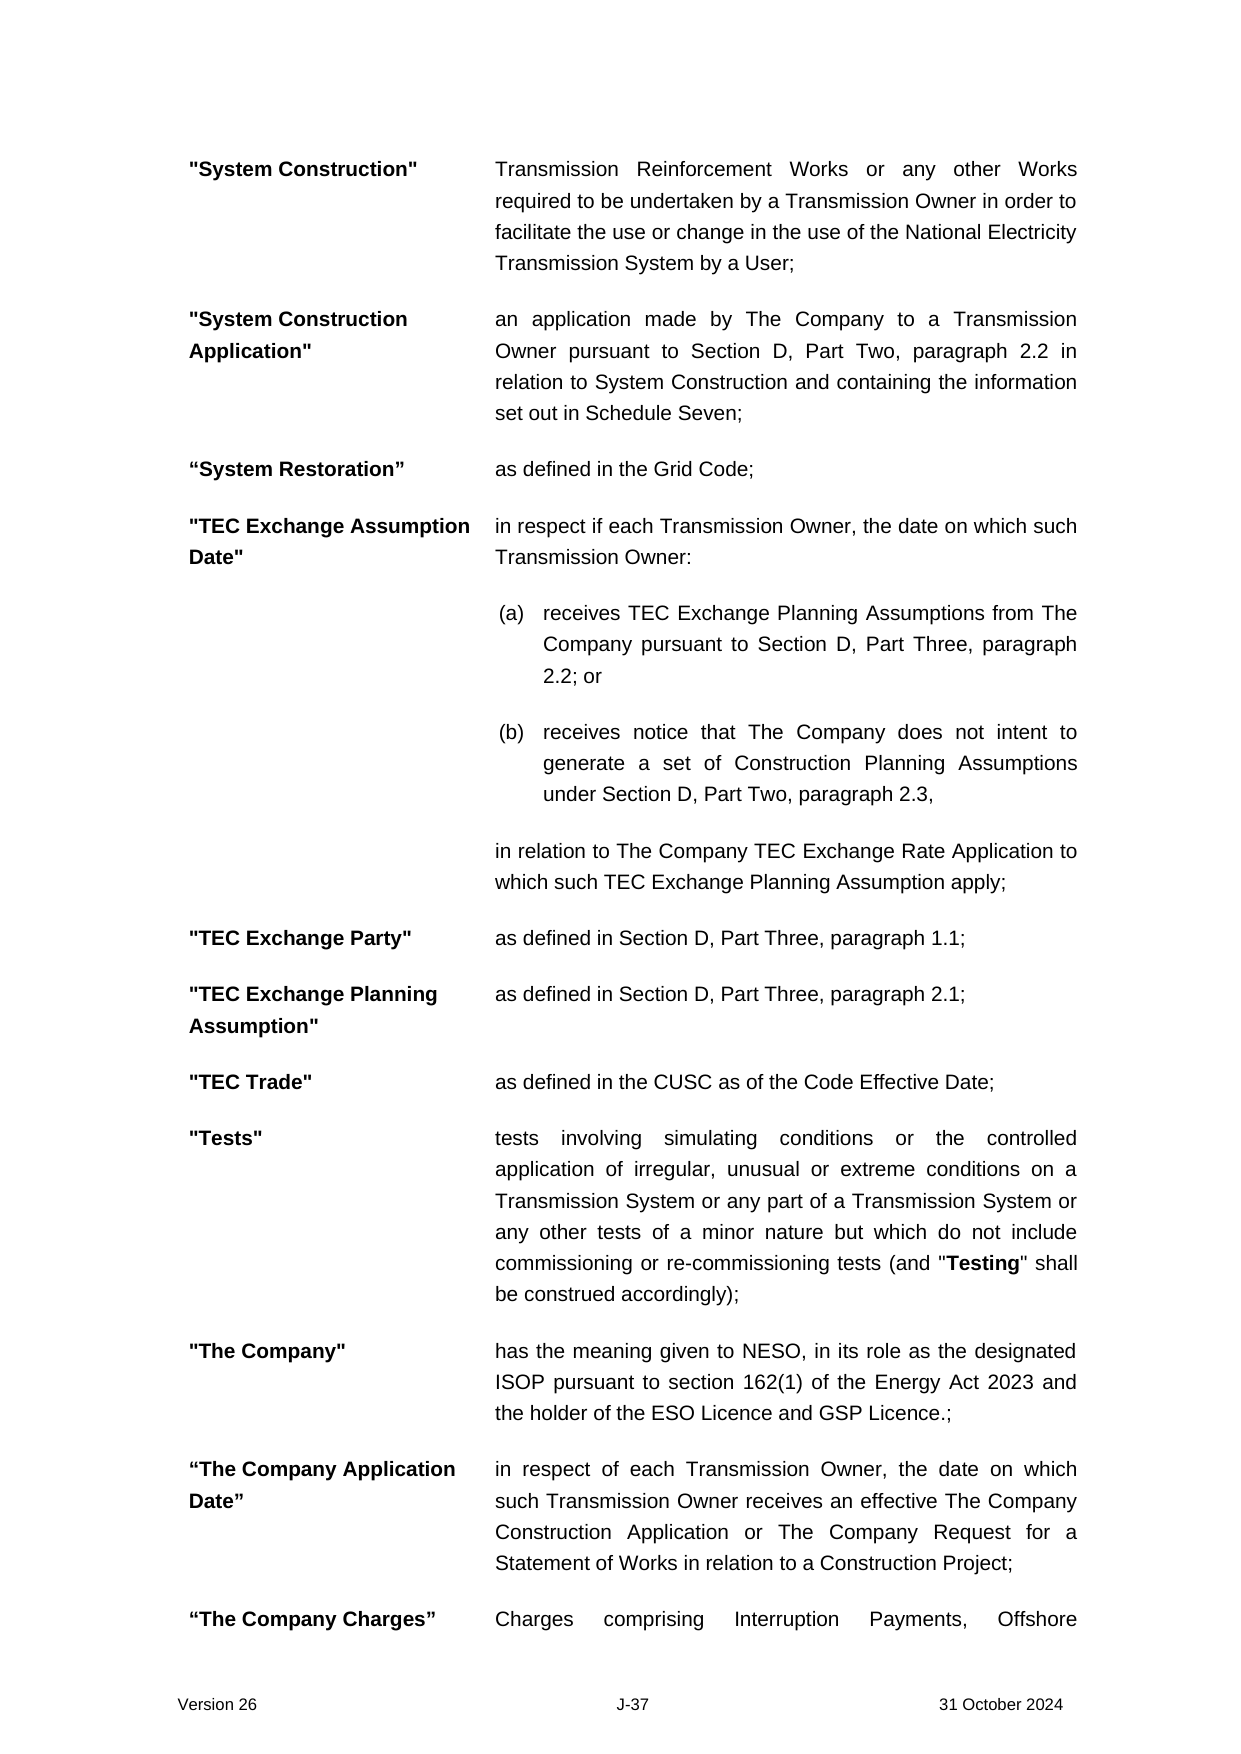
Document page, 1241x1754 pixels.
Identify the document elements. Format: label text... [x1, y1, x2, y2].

table_cell as defined in Section D, Part Three, paragraph 2.1; [484, 975, 1089, 1062]
table_cell Transmission Reinforcement Works or any other Works required to be undertaken by a Transmission Owner in order to facilitate the use or change in the use of the National Electricity Transmission System by a User; [484, 150, 1089, 300]
table_cell as defined in the CUSC as of the Code Effective Date; [484, 1063, 1089, 1119]
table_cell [177, 1600, 484, 1631]
table_cell "System Construction" [177, 150, 484, 300]
table_cell as defined in Section D, Part Three, paragraph 1.1; [484, 919, 1089, 975]
table_cell "The Company" [177, 1331, 484, 1450]
table_cell has the meaning given to NESO, in its role as the designated ISOP pursuant to section 162(1) of the Energy Act 2023 and the holder of the ESO Licence and GSP Licence.; [484, 1331, 1089, 1450]
table_cell "TEC Trade" [177, 1063, 484, 1119]
table_cell in respect of each Transmission Owner, the date on which such Transmission Owner receives an effective The Company Construction Application or The Company Request for a Statement of Works in relation to a Construction Project; [484, 1450, 1089, 1600]
table_cell “System Restoration” [177, 450, 484, 506]
table_cell "Tests" [177, 1119, 484, 1331]
table_cell an application made by The Company to a Transmission Owner pursuant to Section D, Part Two, paragraph 2.2 in relation to System Construction and containing the information set out in Schedule Seven; [484, 300, 1089, 450]
table_cell "TEC Exchange Planning Assumption" [177, 975, 484, 1062]
table_cell “The Company Application Date” [177, 1450, 484, 1600]
table_cell tests involving simulating conditions or the controlled application of irregular, unusual or extreme conditions on a Transmission System or any part of a Transmission System or any other tests of a minor nature but which do not include commissioning or re-commissioning tests (and "Testing" shall be construed accordingly); [484, 1119, 1089, 1331]
table_cell as defined in the Grid Code; [484, 450, 1089, 506]
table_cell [484, 1600, 1089, 1631]
table_cell "TEC Exchange Assumption Date" [177, 506, 484, 919]
table_cell in respect if each Transmission Owner, the date on which such Transmission Owner: receives TEC Exchange Planning Assumptions from The Company pursuant to Section D, Part Three, paragraph 2.2; or receives notice that The Company does not intent to generate a set of Construction Planning Assumptions under Section D, Part Two, paragraph 2.3, in relation to The Company TEC Exchange Rate Application to which such TEC Exchange Planning Assumption apply; [484, 506, 1089, 919]
table_cell "System Construction Application" [177, 300, 484, 450]
table_cell "TEC Exchange Party" [177, 919, 484, 975]
